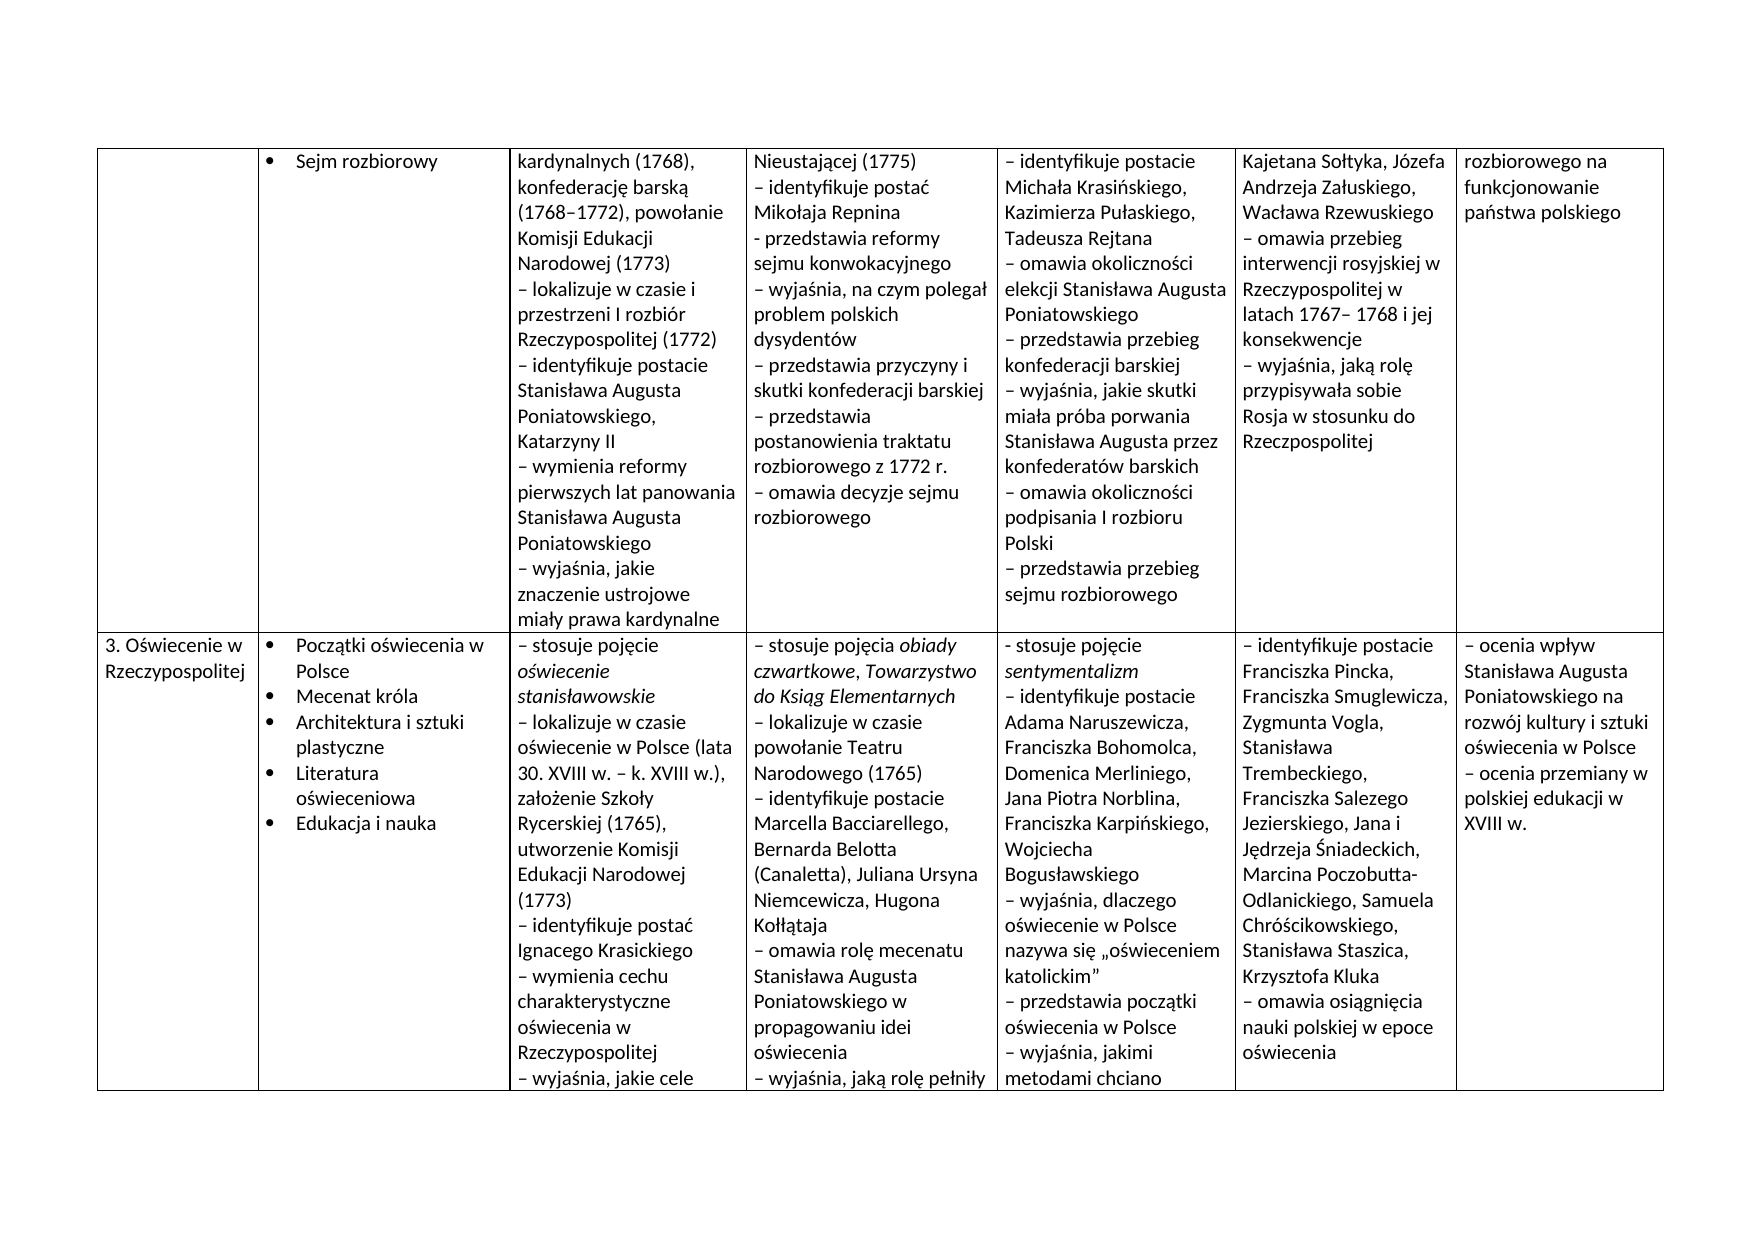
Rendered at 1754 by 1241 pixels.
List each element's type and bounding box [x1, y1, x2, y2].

table_cell [511, 633, 746, 1090]
table_cell [98, 149, 258, 632]
table_cell [998, 633, 1235, 1090]
table_cell [98, 633, 258, 1090]
table_cell [511, 149, 746, 632]
table_cell [747, 633, 997, 1090]
table_cell [998, 149, 1235, 632]
table_cell [1236, 633, 1456, 1090]
table_cell [1457, 633, 1663, 1090]
table_cell [747, 149, 997, 632]
table_cell [1457, 149, 1663, 632]
table_cell [259, 149, 509, 632]
table_cell [259, 633, 509, 1090]
table_cell [1236, 149, 1456, 632]
